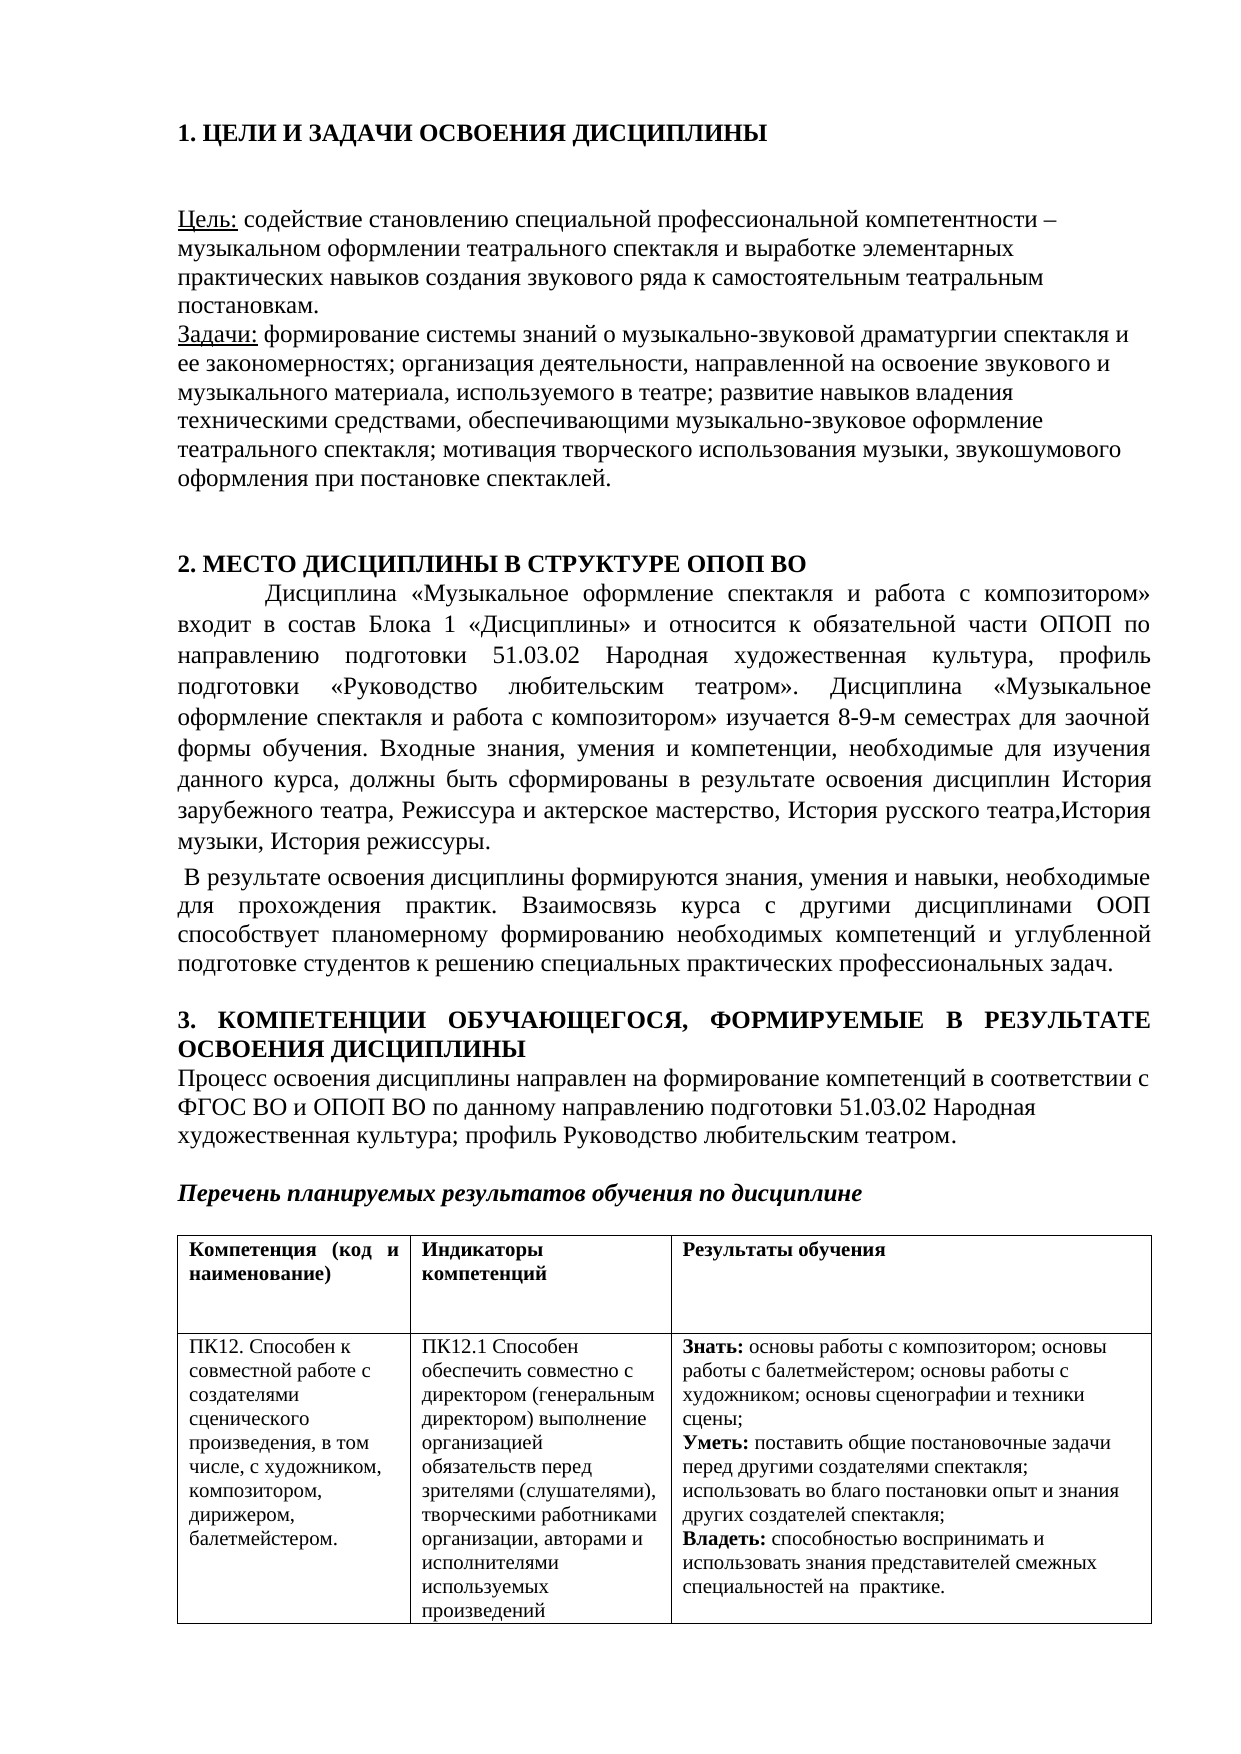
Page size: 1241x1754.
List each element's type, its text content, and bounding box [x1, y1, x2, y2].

text В результате освоения дисциплины формируются знания, умения и навыки, необходимые для прохождения практик. Взаимосвязь курса с другими дисциплинами ООП способствует планомерному формированию необходимых компетенций и углубленной подготовке студентов к решению специальных практических профессиональных задач. [177, 862, 1152, 977]
text Цель: содействие становлению специальной профессиональной компетентности – музыкальном оформлении театрального спектакля и выработке элементарных практических навыков создания звукового ряда к самостоятельным театральным постановкам. [177, 204, 1152, 319]
text Дисциплина «Музыкальное оформление спектакля и работа с композитором» входит в состав Блока 1 «Дисциплины» и относится к обязательной части ОПОП по направлению подготовки 51.03.02 Народная художественная культура, профиль подготовки «Руководство любительским театром». Дисциплина «Музыкальное оформление спектакля и работа с композитором» изучается 8-9-м семестрах для заочной формы обучения. Входные знания, умения и компетенции, необходимые для изучения данного курса, должны быть сформированы в результате освоения дисциплин История зарубежного театра, Режиссура и актерское мастерство, История русского театра,История музыки, История режиссуры. [177, 578, 1152, 855]
table_header Индикаторы компетенций [411, 1236, 671, 1333]
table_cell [411, 1334, 671, 1622]
text Процесс освоения дисциплины направлен на формирование компетенций в соответствии с ФГОС ВО и ОПОП ВО по данному направлению подготовки 51.03.02 Народная художественная культура; профиль Руководство любительским театром. [177, 1063, 1152, 1149]
text 2. МЕСТО ДИСЦИПЛИНЫ В СТРУКТУРЕ ОПОП ВО [177, 549, 1152, 578]
text Перечень планируемых результатов обучения по дисциплине [177, 1178, 1152, 1207]
table_header Результаты обучения [672, 1236, 1151, 1333]
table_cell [178, 1334, 410, 1622]
text Задачи: формирование системы знаний о музыкально-звуковой драматургии спектакля и ее закономерностях; организация деятельности, направленной на освоение звукового и музыкального материала, используемого в театре; развитие навыков владения техническими средствами, обеспечивающими музыкально-звуковое оформление театрального спектакля; мотивация творческого использования музыки, звукошумового оформления при постановке спектаклей. [177, 319, 1152, 492]
text 1. ЦЕЛИ И ЗАДАЧИ ОСВОЕНИЯ ДИСЦИПЛИНЫ [177, 118, 1152, 147]
text 3. КОМПЕТЕНЦИИ ОБУЧАЮЩЕГОСЯ, ФОРМИРУЕМЫЕ В РЕЗУЛЬТАТЕ ОСВОЕНИЯ ДИСЦИПЛИНЫ [177, 1005, 1152, 1063]
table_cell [672, 1334, 1151, 1622]
table_header Компетенция (код и наименование) [178, 1236, 410, 1333]
